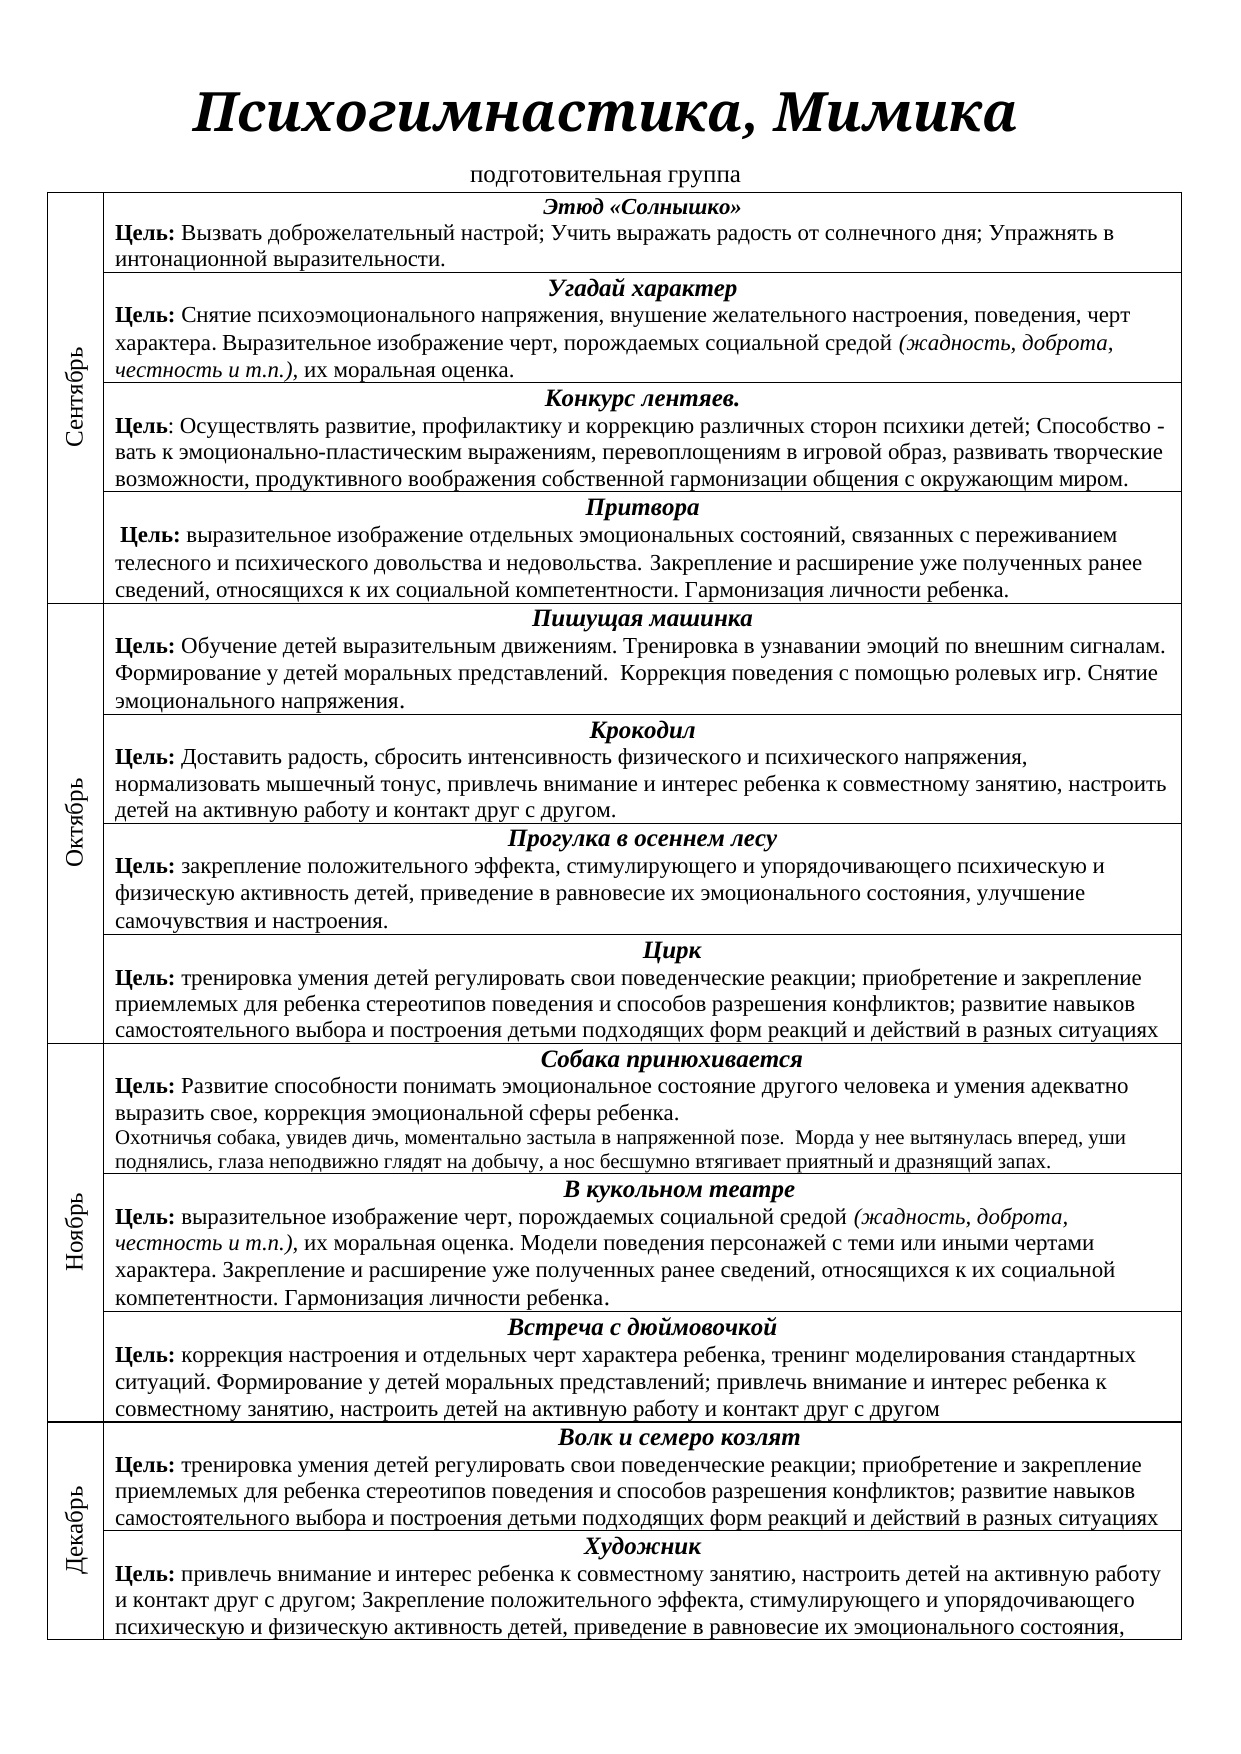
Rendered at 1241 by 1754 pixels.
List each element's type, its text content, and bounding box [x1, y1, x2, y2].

table_cell Угадай характер Цель: Снятие психоэмоционального напряжения, внушение желательного настроения, поведения, черт характера. Выразительное изображение черт, порождаемых социальной средой (жадность, доброта, честность и т.п.), их моральная оценка. [104, 273, 1181, 382]
table_cell Цирк Цель: тренировка умения детей регулировать свои поведенческие реакции; приобретение и закрепление приемлемых для ребенка стереотипов поведения и способов разрешения конфликтов; развитие навыков самостоятельного выбора и построения детьми подходящих форм реакций и действий в разных ситуациях [104, 935, 1181, 1043]
table_cell В кукольном театре Цель: выразительное изображение черт, порождаемых социальной средой (жадность, доброта, честность и т.п.), их моральная оценка. Модели поведения персонажей с теми или иными чертами характера. Закрепление и расширение уже полученных ранее сведений, относящихся к их социальной компетентности. Гармонизация личности ребенка. [104, 1174, 1181, 1311]
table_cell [104, 1531, 1181, 1639]
table_header Сентябрь [48, 193, 103, 602]
table_cell Пишущая машинка Цель: Обучение детей выразительным движениям. Тренировка в узнавании эмоций по внешним сигналам. Формирование у детей моральных представлений. Коррекция поведения с помощью ролевых игр. Снятие эмоционального напряжения. [104, 604, 1181, 714]
table_cell Декабрь [48, 1423, 103, 1639]
table_cell Ноябрь [48, 1044, 103, 1421]
table_cell Крокодил Цель: Доставить радость, сбросить интенсивность физического и психического напряжения, нормализовать мышечный тонус, привлечь внимание и интерес ребенка к совместному занятию, настроить детей на активную работу и контакт друг с другом. [104, 715, 1181, 822]
table_header Этюд «Солнышко» Цель: Вызвать доброжелательный настрой; Учить выражать радость от солнечного дня; Упражнять в интонационной выразительности. [104, 193, 1181, 272]
table_cell Конкурс лентяев. Цель: Осуществлять развитие, профилактику и коррекцию различных сторон психики детей; Способство -вать к эмоционально-пластическим выражениям, перевоплощениям в игровой образ, развивать творческие возможности, продуктивного воображения собственной гармонизации общения с окружающим миром. [104, 383, 1181, 491]
table_cell Собака принюхивается Цель: Развитие способности понимать эмоциональное состояние другого человека и умения адекватно выразить свое, коррекция эмоциональной сферы ребенка. Охотничья собака, увидев дичь, моментально застыла в напряженной позе. Морда у нее вытянулась вперед, уши поднялись, глаза неподвижно глядят на добычу, а нос бесшумно втягивает приятный и дразнящий запах. [104, 1044, 1181, 1173]
text подготовительная группа [59, 159, 1152, 187]
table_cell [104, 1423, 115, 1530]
table_cell Октябрь [48, 604, 103, 1043]
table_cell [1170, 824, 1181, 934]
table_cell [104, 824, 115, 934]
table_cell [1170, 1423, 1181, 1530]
table_cell Притвора Цель: выразительное изображение отдельных эмоциональных состояний, связанных с переживанием телесного и психического довольства и недовольства. Закрепление и расширение уже полученных ранее сведений, относящихся к их социальной компетентности. Гармонизация личности ребенка. [104, 492, 1181, 602]
text Психогимнастика, Мимика [59, 74, 1152, 148]
table_cell Встреча с дюймовочкой Цель: коррекция настроения и отдельных черт характера ребенка, тренинг моделирования стандартных ситуаций. Формирование у детей моральных представлений; привлечь внимание и интерес ребенка к совместному занятию, настроить детей на активную работу и контакт друг с другом [104, 1312, 1181, 1421]
